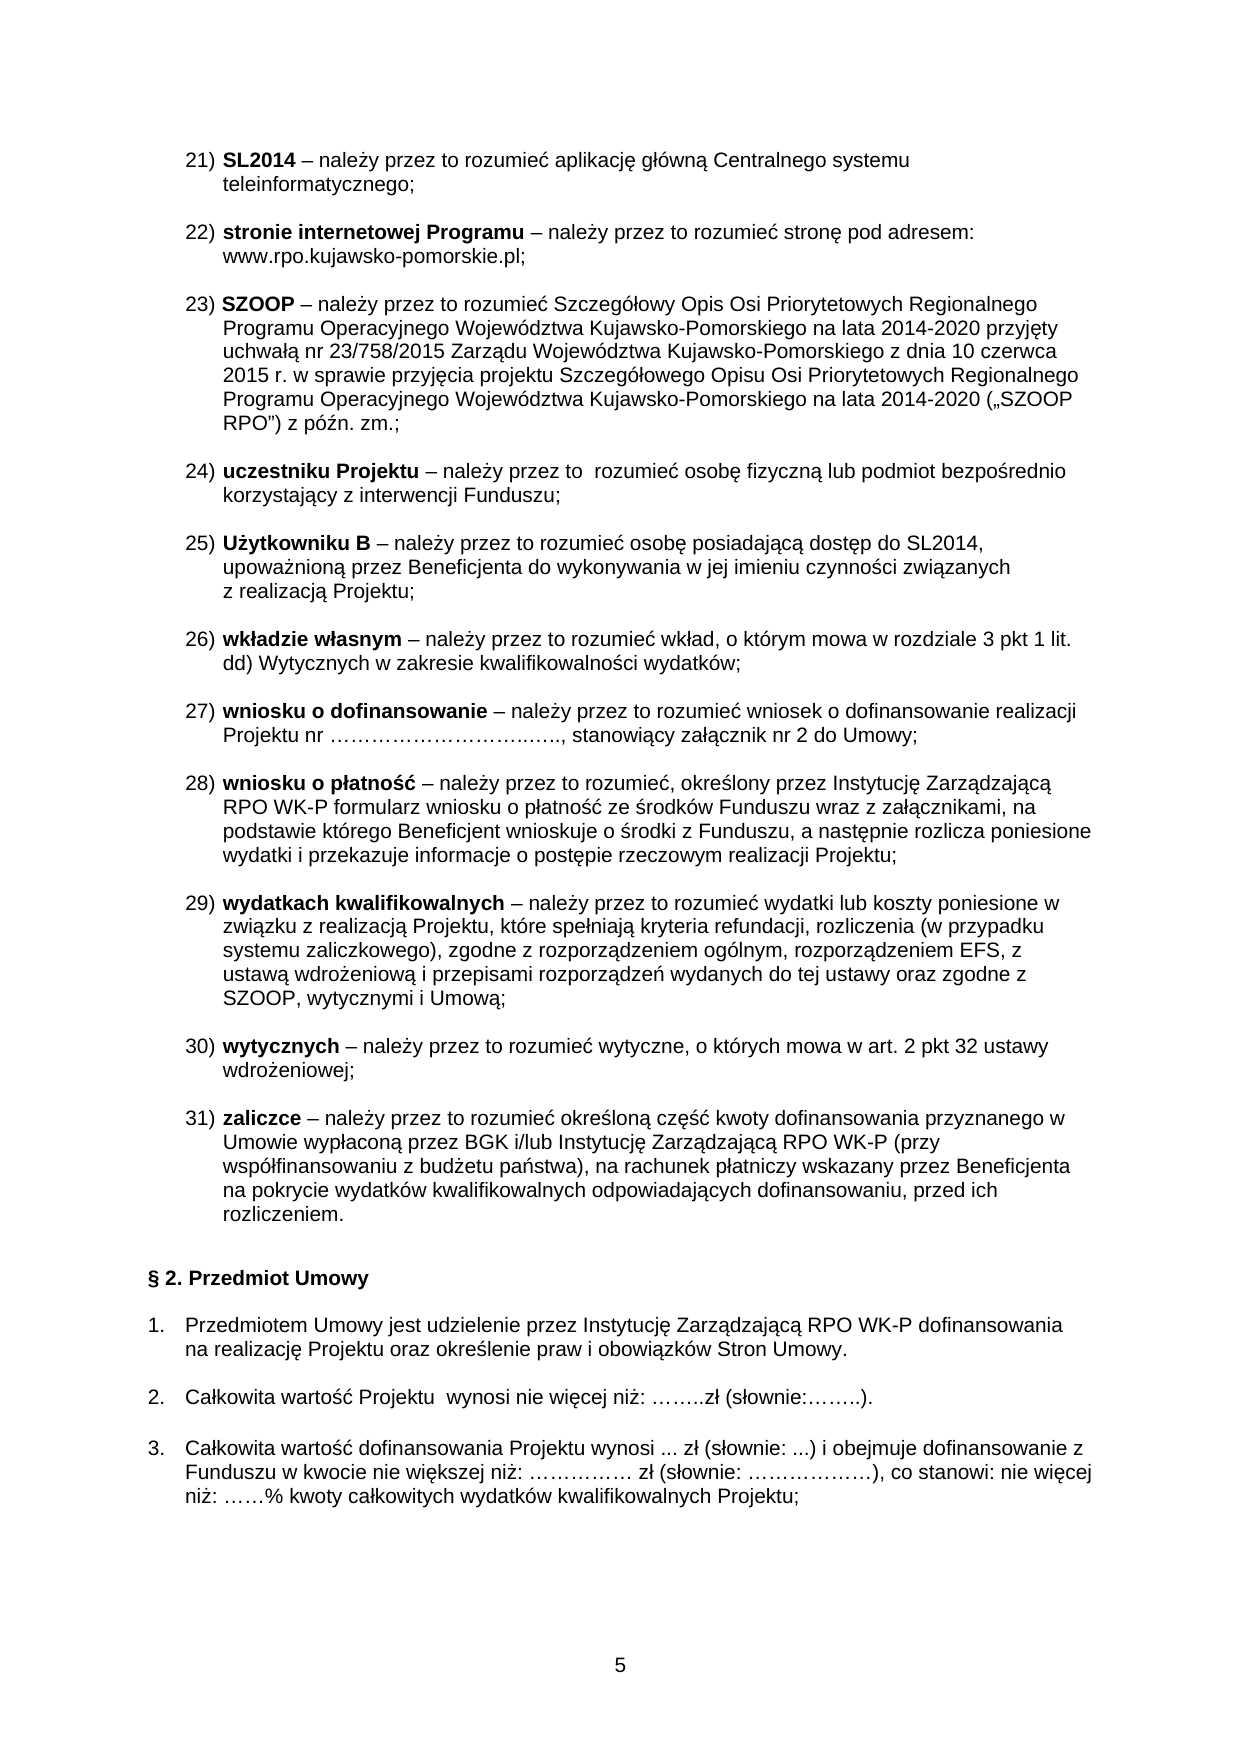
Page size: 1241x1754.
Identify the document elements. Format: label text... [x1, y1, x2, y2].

list Całkowita wartość Projektu wynosi nie więcej niż: ……..zł (słownie:……..). [148, 1385, 1092, 1409]
list stronie internetowej Programu – należy przez to rozumieć stronę pod adresem: www.rpo.kujawsko-pomorskie.pl; [185, 219, 1092, 267]
list Całkowita wartość dofinansowania Projektu wynosi ... zł (słownie: ...) i obejmuje dofinansowanie z Funduszu w kwocie nie większej niż: …………… zł (słownie: ………………), co stanowi: nie więcej niż: ……% kwoty całkowitych wydatków kwalifikowalnych Projektu; [148, 1436, 1092, 1508]
list wniosku o dofinansowanie – należy przez to rozumieć wniosek o dofinansowanie realizacji Projektu nr ………………………..….., stanowiący załącznik nr 2 do Umowy; [185, 699, 1092, 747]
text § 2. Przedmiot Umowy [148, 1265, 1092, 1289]
list wniosku o płatność – należy przez to rozumieć, określony przez Instytucję Zarządzającą RPO WK-P formularz wniosku o płatność ze środków Funduszu wraz z załącznikami, na podstawie którego Beneficjent wnioskuje o środki z Funduszu, a następnie rozlicza poniesione wydatki i przekazuje informacje o postępie rzeczowym realizacji Projektu; [185, 771, 1092, 866]
list wkładzie własnym – należy przez to rozumieć wkład, o którym mowa w rozdziale 3 pkt 1 lit. dd) Wytycznych w zakresie kwalifikowalności wydatków; [185, 627, 1092, 675]
list wytycznych – należy przez to rozumieć wytyczne, o których mowa w art. 2 pkt 32 ustawy wdrożeniowej; [185, 1034, 1092, 1082]
list uczestniku Projektu – należy przez to rozumieć osobę fizyczną lub podmiot bezpośrednio korzystający z interwencji Funduszu; [185, 459, 1092, 507]
list SZOOP – należy przez to rozumieć Szczegółowy Opis Osi Priorytetowych Regionalnego Programu Operacyjnego Województwa Kujawsko-Pomorskiego na lata 2014-2020 przyjęty uchwałą nr 23/758/2015 Zarządu Województwa Kujawsko-Pomorskiego z dnia 10 czerwca 2015 r. w sprawie przyjęcia projektu Szczegółowego Opisu Osi Priorytetowych Regionalnego Programu Operacyjnego Województwa Kujawsko-Pomorskiego na lata 2014-2020 („SZOOP RPO”) z późn. zm.; [185, 291, 1092, 435]
list Przedmiotem Umowy jest udzielenie przez Instytucję Zarządzającą RPO WK-P dofinansowania na realizację Projektu oraz określenie praw i obowiązków Stron Umowy. [148, 1313, 1092, 1361]
list wydatkach kwalifikowalnych – należy przez to rozumieć wydatki lub koszty poniesione w związku z realizacją Projektu, które spełniają kryteria refundacji, rozliczenia (w przypadku systemu zaliczkowego), zgodne z rozporządzeniem ogólnym, rozporządzeniem EFS, z ustawą wdrożeniową i przepisami rozporządzeń wydanych do tej ustawy oraz zgodne z SZOOP, wytycznymi i Umową; [185, 890, 1092, 1010]
list SL2014 – należy przez to rozumieć aplikację główną Centralnego systemu teleinformatycznego; [185, 148, 1092, 196]
list Użytkowniku B – należy przez to rozumieć osobę posiadającą dostęp do SL2014, upoważnioną przez Beneficjenta do wykonywania w jej imieniu czynności związanych z realizacją Projektu; [185, 531, 1092, 603]
list zaliczce – należy przez to rozumieć określoną część kwoty dofinansowania przyznanego w Umowie wypłaconą przez BGK i/lub Instytucję Zarządzającą RPO WK-P (przy współfinansowaniu z budżetu państwa), na rachunek płatniczy wskazany przez Beneficjenta na pokrycie wydatków kwalifikowalnych odpowiadających dofinansowaniu, przed ich rozliczeniem. [185, 1106, 1092, 1226]
